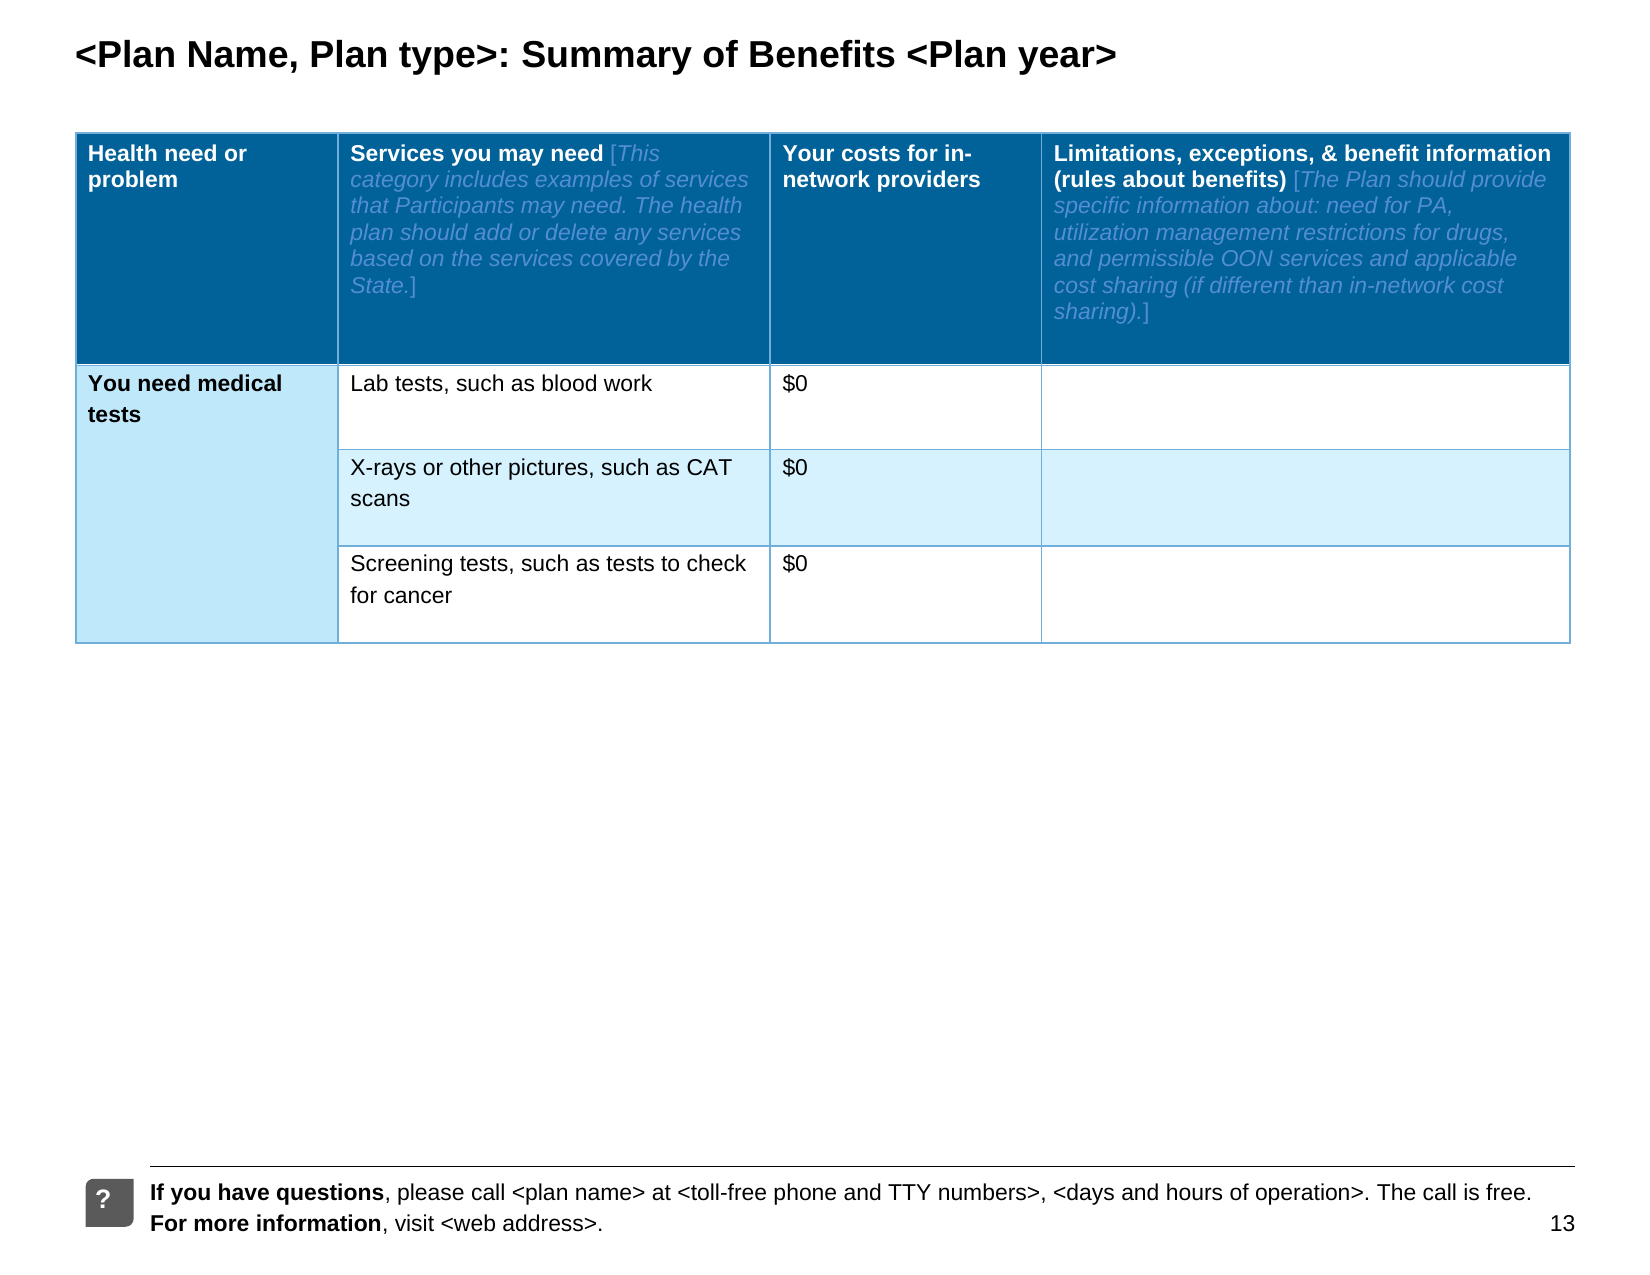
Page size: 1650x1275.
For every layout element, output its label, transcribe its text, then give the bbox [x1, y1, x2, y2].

table_cell [1042, 366, 1569, 448]
table_cell $0 [771, 450, 1041, 545]
table_cell $0 [771, 366, 1041, 448]
table_header Health need or problem [77, 134, 337, 364]
table_header Limitations, exceptions, & benefit information (rules about benefits) [The Plan should provide specific information about: need for PA, utilization management restrictions for drugs, and permissible OON services and applicable cost sharing (if different than in-network cost sharing).] [1042, 134, 1569, 364]
table_cell Screening tests, such as tests to check for cancer [339, 547, 769, 642]
table_cell $0 [771, 547, 1041, 642]
table_cell [1042, 547, 1569, 642]
table_cell Lab tests, such as blood work [339, 366, 769, 448]
table_cell X-rays or other pictures, such as CAT scans [339, 450, 769, 545]
table_header Services you may need [This category includes examples of services that Participants may need. The health plan should add or delete any services based on the services covered by the State.] [339, 134, 769, 364]
table_header Your costs for in-network providers [771, 134, 1041, 364]
table_cell [1042, 450, 1569, 545]
table_cell You need medical tests [77, 366, 337, 642]
